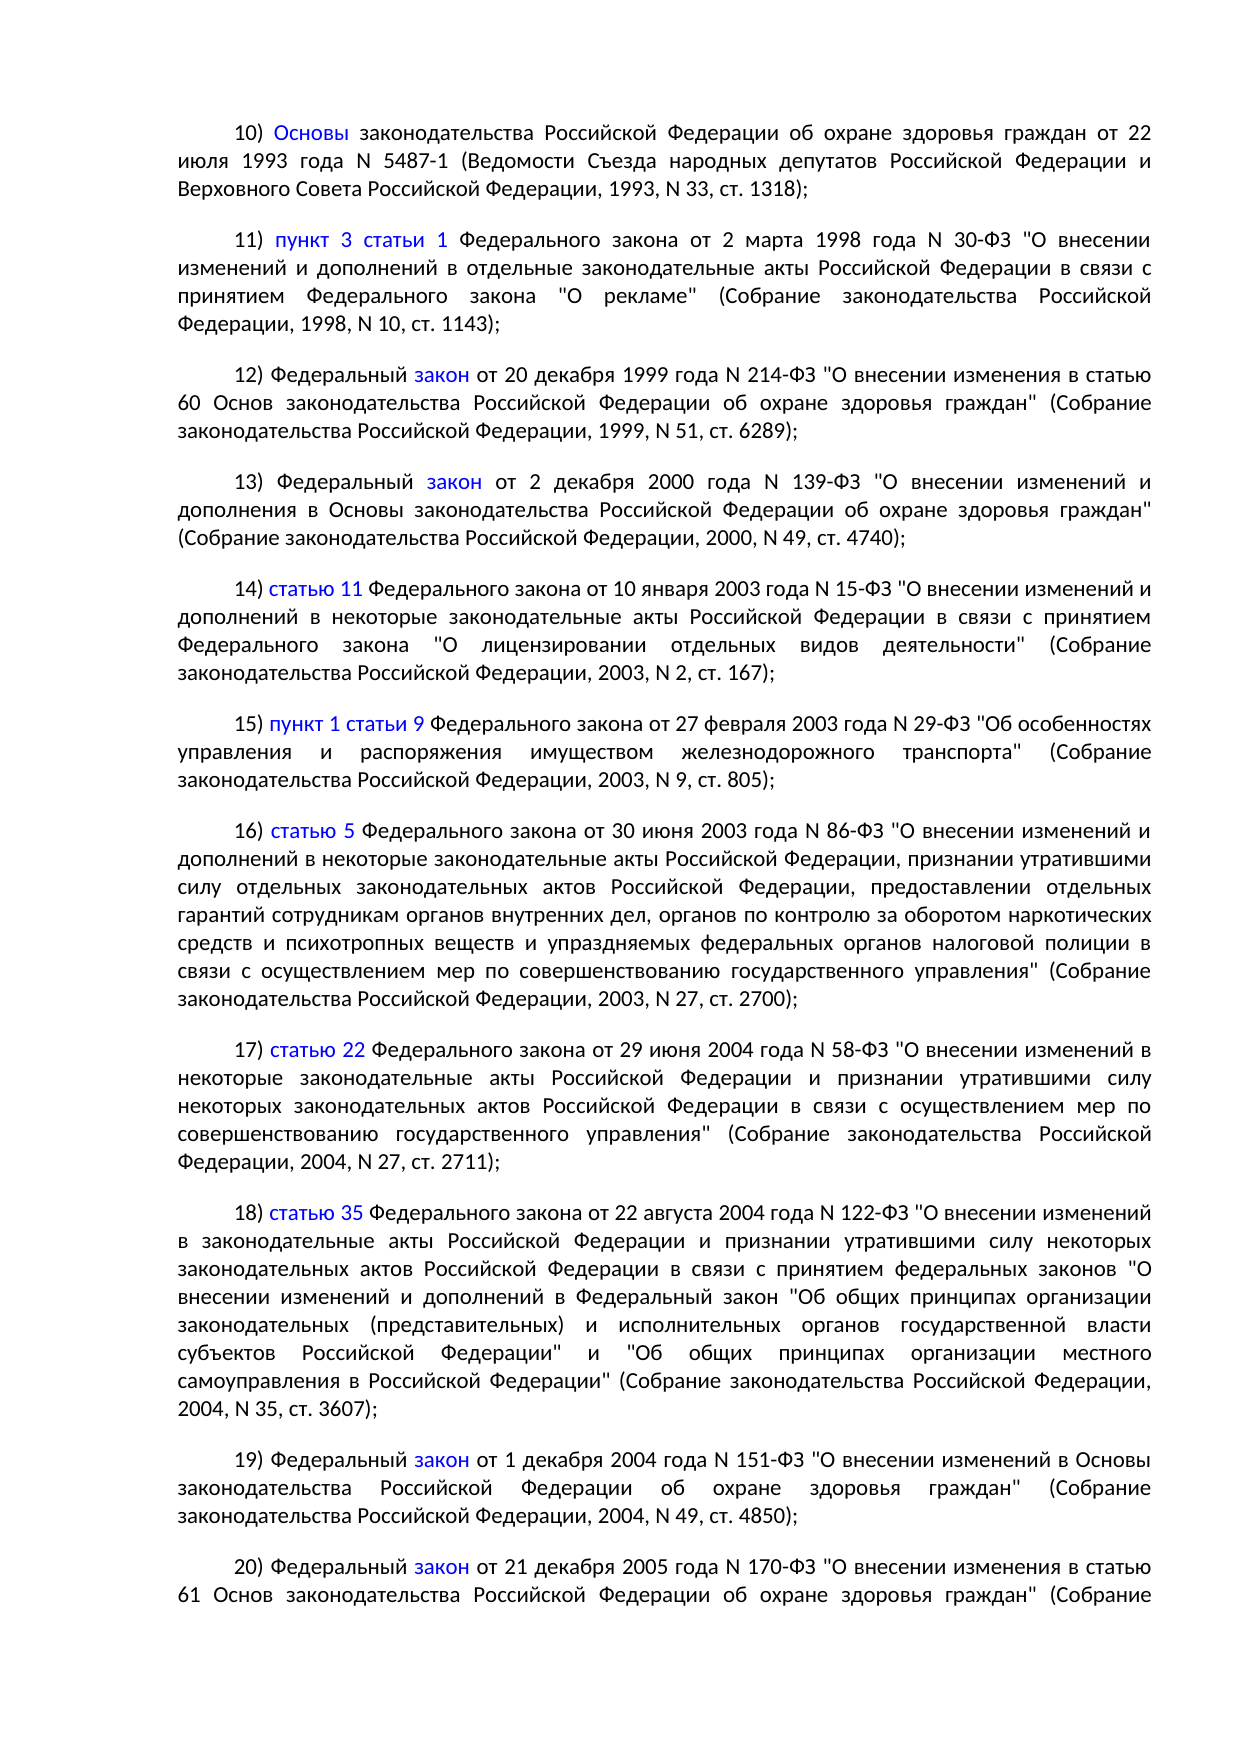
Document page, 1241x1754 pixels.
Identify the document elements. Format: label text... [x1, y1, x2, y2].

text 14) статью 11 Федерального закона от 10 января 2003 года N 15-ФЗ "О внесении изменений и дополнений в некоторые законодательные акты Российской Федерации в связи с принятием Федерального закона "О лицензировании отдельных видов деятельности" (Собрание законодательства Российской Федерации, 2003, N 2, ст. 167); [177, 574, 1152, 686]
text 10) Основы законодательства Российской Федерации об охране здоровья граждан от 22 июля 1993 года N 5487-1 (Ведомости Съезда народных депутатов Российской Федерации и Верховного Совета Российской Федерации, 1993, N 33, ст. 1318); [177, 118, 1152, 202]
text 15) пункт 1 статьи 9 Федерального закона от 27 февраля 2003 года N 29-ФЗ "Об особенностях управления и распоряжения имуществом железнодорожного транспорта" (Собрание законодательства Российской Федерации, 2003, N 9, ст. 805); [177, 709, 1152, 793]
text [177, 1552, 1152, 1608]
text 12) Федеральный закон от 20 декабря 1999 года N 214-ФЗ "О внесении изменения в статью 60 Основ законодательства Российской Федерации об охране здоровья граждан" (Собрание законодательства Российской Федерации, 1999, N 51, ст. 6289); [177, 360, 1152, 444]
text 16) статью 5 Федерального закона от 30 июня 2003 года N 86-ФЗ "О внесении изменений и дополнений в некоторые законодательные акты Российской Федерации, признании утратившими силу отдельных законодательных актов Российской Федерации, предоставлении отдельных гарантий сотрудникам органов внутренних дел, органов по контролю за оборотом наркотических средств и психотропных веществ и упраздняемых федеральных органов налоговой полиции в связи с осуществлением мер по совершенствованию государственного управления" (Собрание законодательства Российской Федерации, 2003, N 27, ст. 2700); [177, 816, 1152, 1012]
text 18) статью 35 Федерального закона от 22 августа 2004 года N 122-ФЗ "О внесении изменений в законодательные акты Российской Федерации и признании утратившими силу некоторых законодательных актов Российской Федерации в связи с принятием федеральных законов "О внесении изменений и дополнений в Федеральный закон "Об общих принципах организации законодательных (представительных) и исполнительных органов государственной власти субъектов Российской Федерации" и "Об общих принципах организации местного самоуправления в Российской Федерации" (Собрание законодательства Российской Федерации, 2004, N 35, ст. 3607); [177, 1198, 1152, 1422]
text 19) Федеральный закон от 1 декабря 2004 года N 151-ФЗ "О внесении изменений в Основы законодательства Российской Федерации об охране здоровья граждан" (Собрание законодательства Российской Федерации, 2004, N 49, ст. 4850); [177, 1445, 1152, 1529]
text 17) статью 22 Федерального закона от 29 июня 2004 года N 58-ФЗ "О внесении изменений в некоторые законодательные акты Российской Федерации и признании утратившими силу некоторых законодательных актов Российской Федерации в связи с осуществлением мер по совершенствованию государственного управления" (Собрание законодательства Российской Федерации, 2004, N 27, ст. 2711); [177, 1035, 1152, 1175]
text 11) пункт 3 статьи 1 Федерального закона от 2 марта 1998 года N 30-ФЗ "О внесении изменений и дополнений в отдельные законодательные акты Российской Федерации в связи с принятием Федерального закона "О рекламе" (Собрание законодательства Российской Федерации, 1998, N 10, ст. 1143); [177, 225, 1152, 337]
text 13) Федеральный закон от 2 декабря 2000 года N 139-ФЗ "О внесении изменений и дополнения в Основы законодательства Российской Федерации об охране здоровья граждан" (Собрание законодательства Российской Федерации, 2000, N 49, ст. 4740); [177, 467, 1152, 551]
